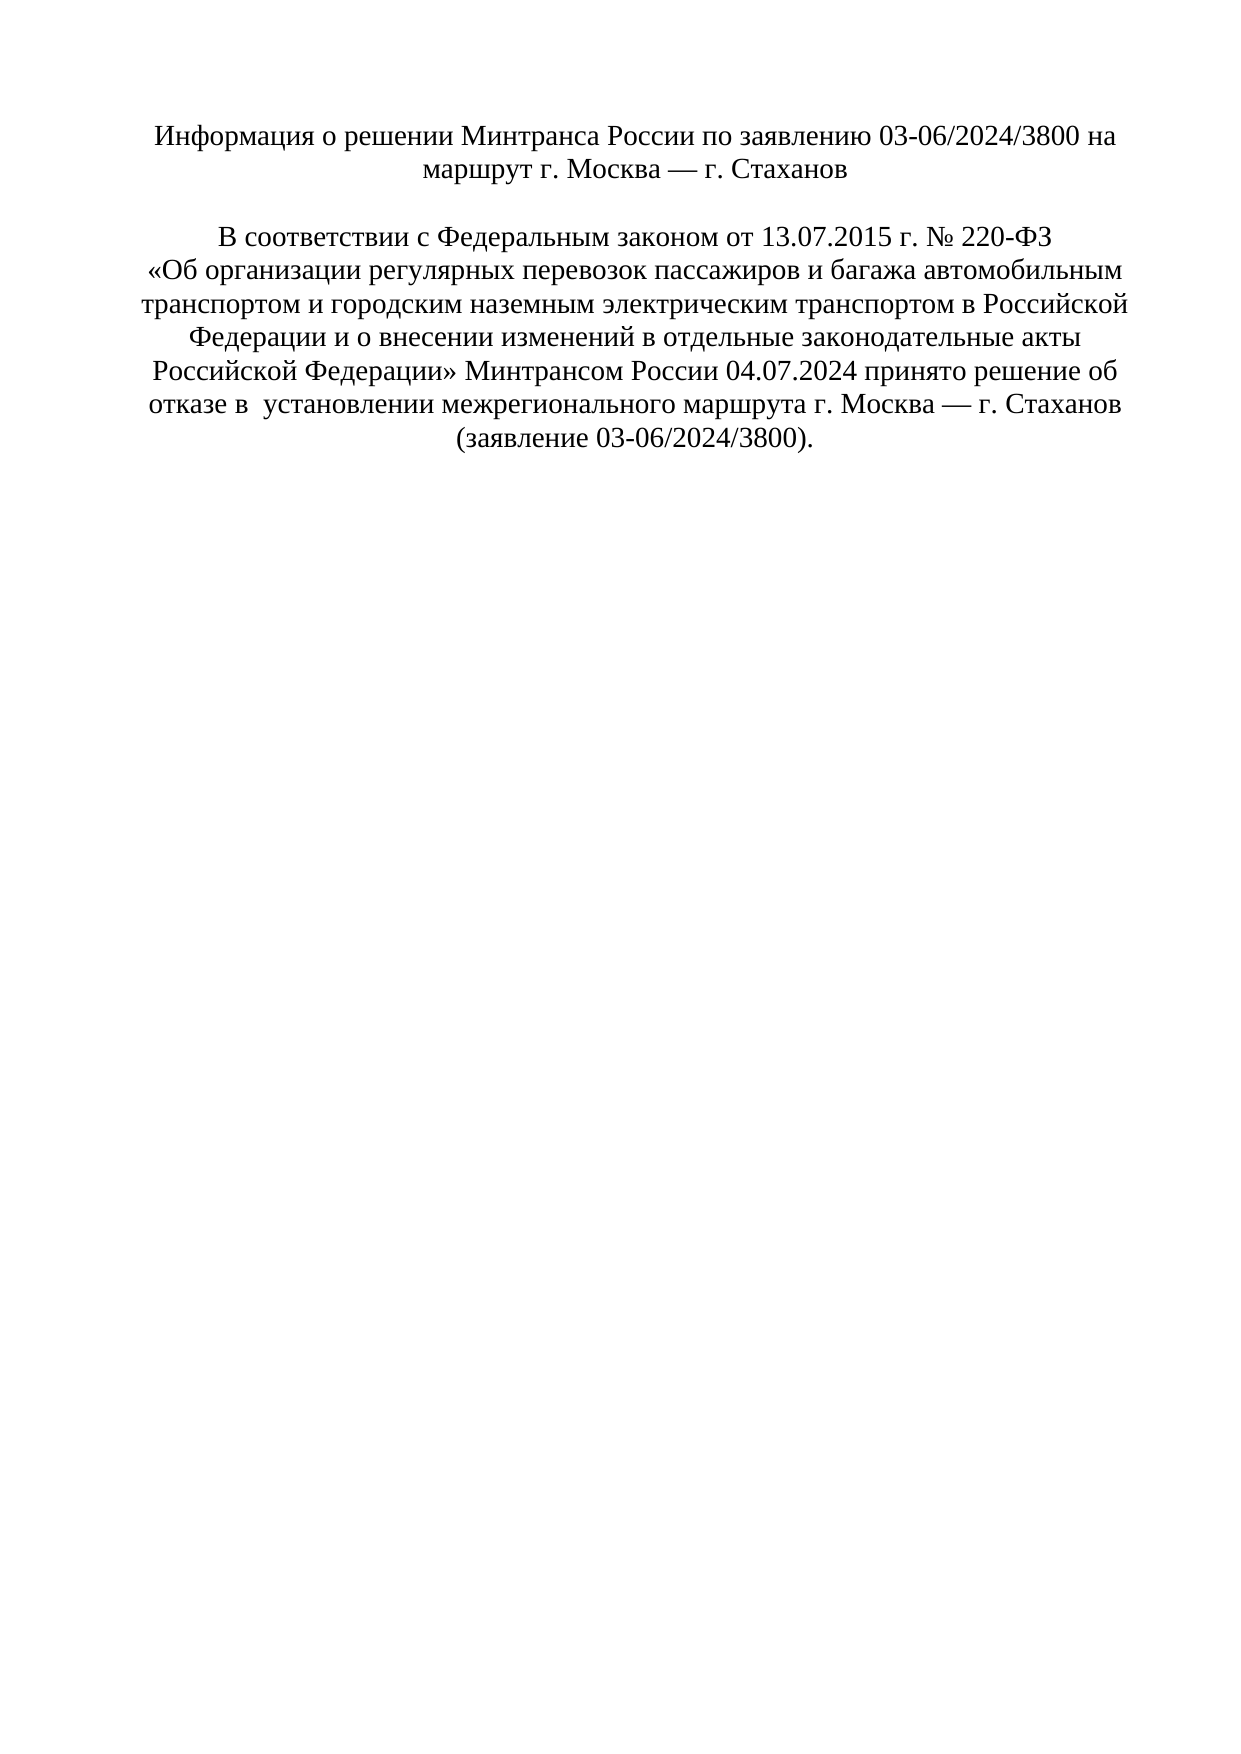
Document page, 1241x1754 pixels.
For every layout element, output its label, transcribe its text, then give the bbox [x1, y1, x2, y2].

text Информация о решении Минтранса России по заявлению 03-06/2024/3800 на маршрут г. Москва — г. Стаханов [118, 118, 1152, 185]
text В соответствии с Федеральным законом от 13.07.2015 г. № 220-ФЗ «Об организации регулярных перевозок пассажиров и багажа автомобильным транспортом и городским наземным электрическим транспортом в Российской Федерации и о внесении изменений в отдельные законодательные акты Российской Федерации» Минтрансом России 04.07.2024 принято решение об отказе в установлении межрегионального маршрута г. Москва — г. Стаханов (заявление 03-06/2024/3800). [118, 219, 1152, 453]
